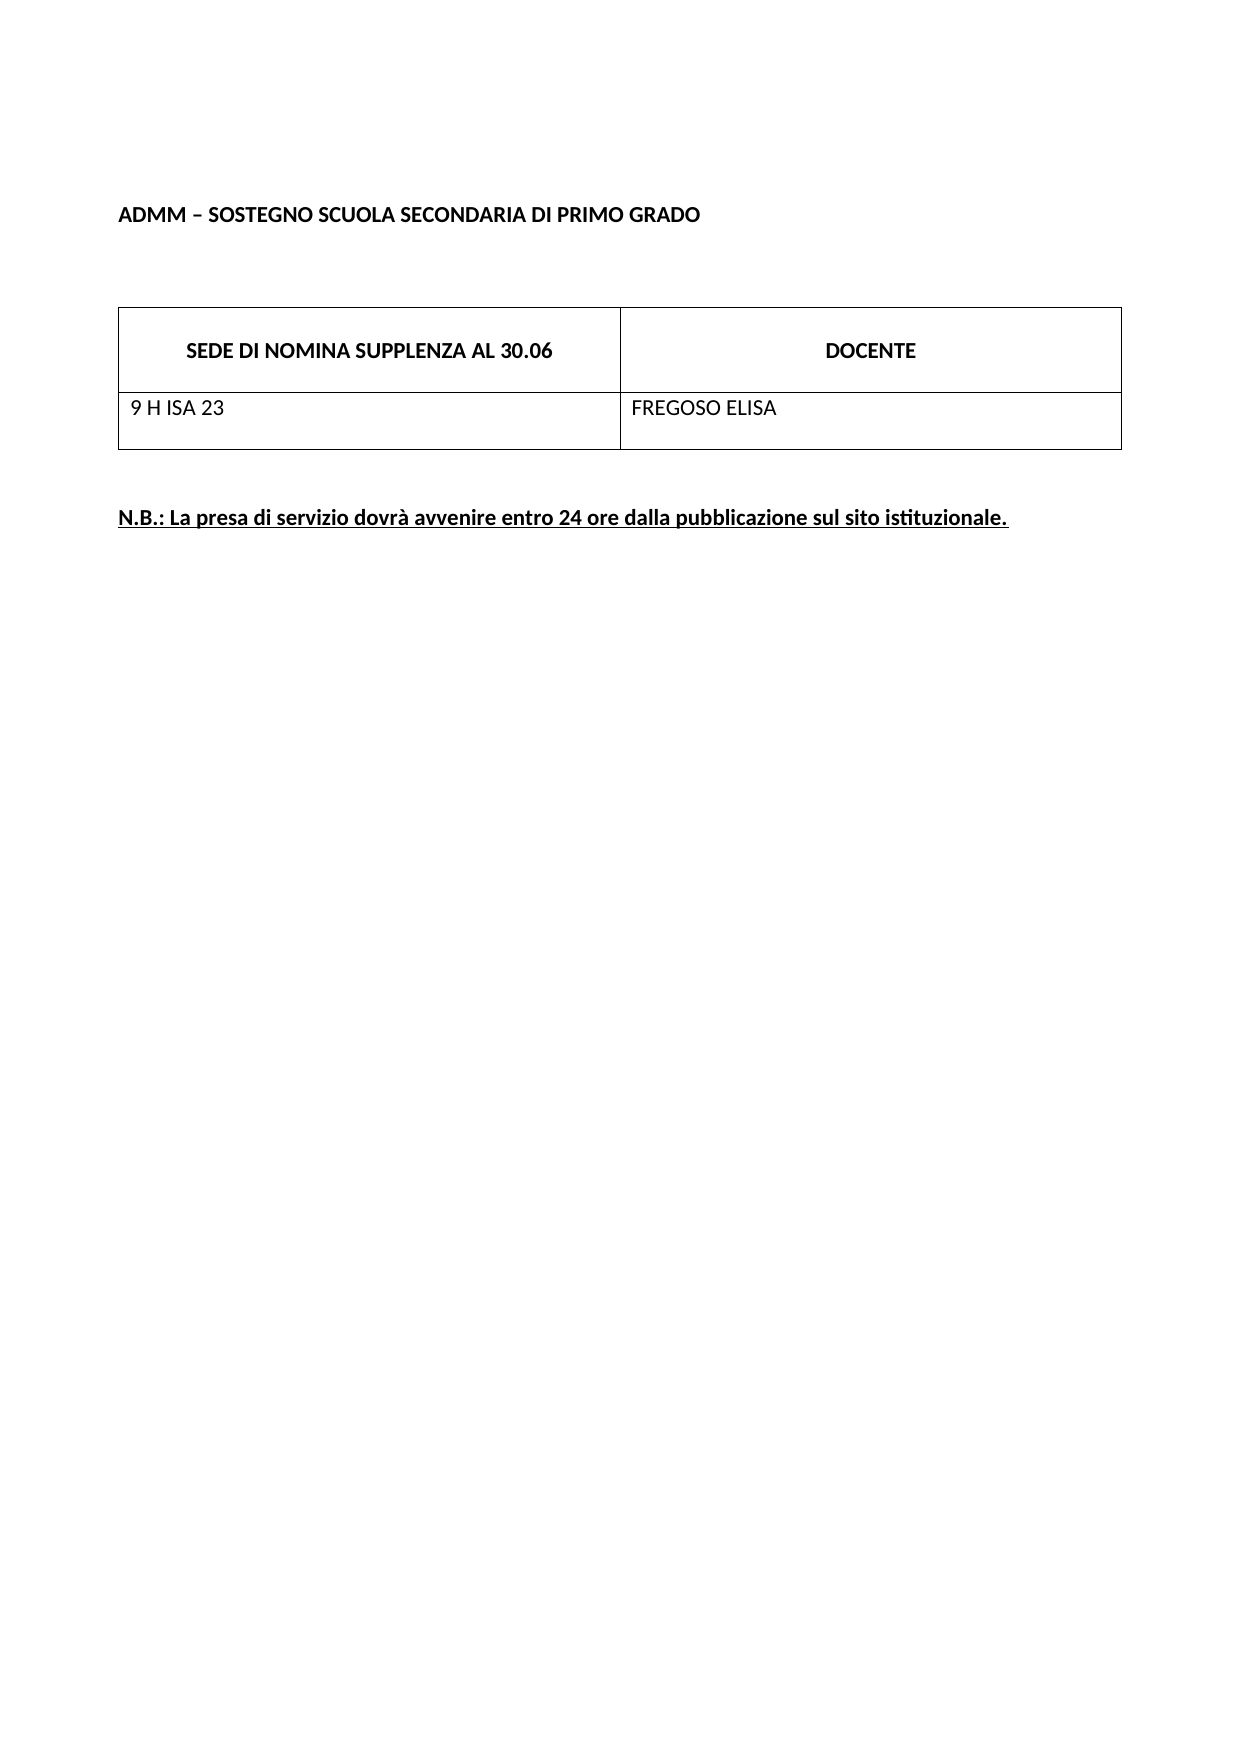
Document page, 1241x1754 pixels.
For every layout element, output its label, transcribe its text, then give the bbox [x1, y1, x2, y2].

text ADMM – SOSTEGNO SCUOLA SECONDARIA DI PRIMO GRADO [118, 201, 1122, 229]
table_header DOCENTE [621, 308, 1121, 392]
text N.B.: La presa di servizio dovrà avvenire entro 24 ore dalla pubblicazione sul sito istituzionale. [118, 503, 1122, 531]
table_cell FREGOSO ELISA [621, 393, 1121, 449]
table_cell 9 H ISA 23 [119, 393, 620, 449]
table_header SEDE DI NOMINA SUPPLENZA AL 30.06 [119, 308, 620, 392]
